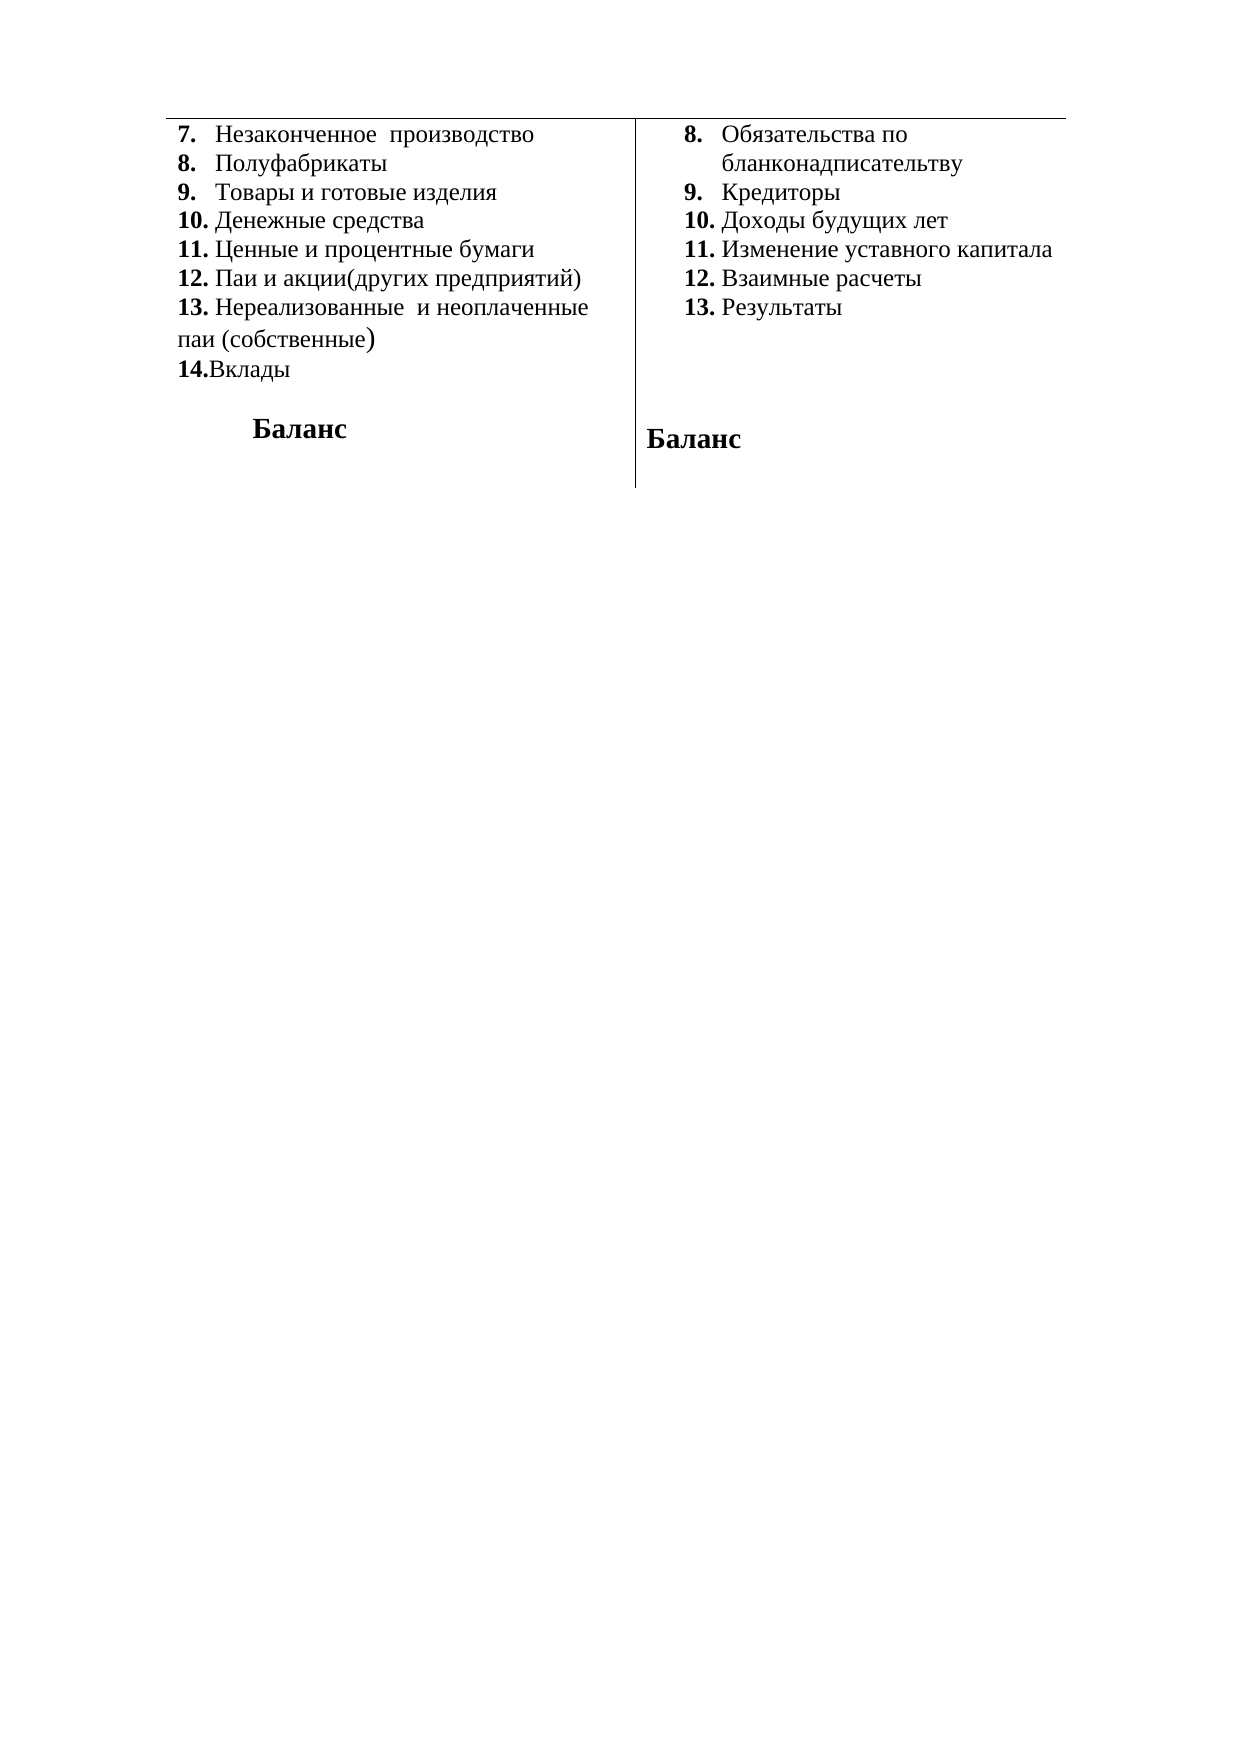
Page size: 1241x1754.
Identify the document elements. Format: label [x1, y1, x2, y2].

table_cell [636, 119, 1066, 488]
table_cell [166, 119, 635, 488]
